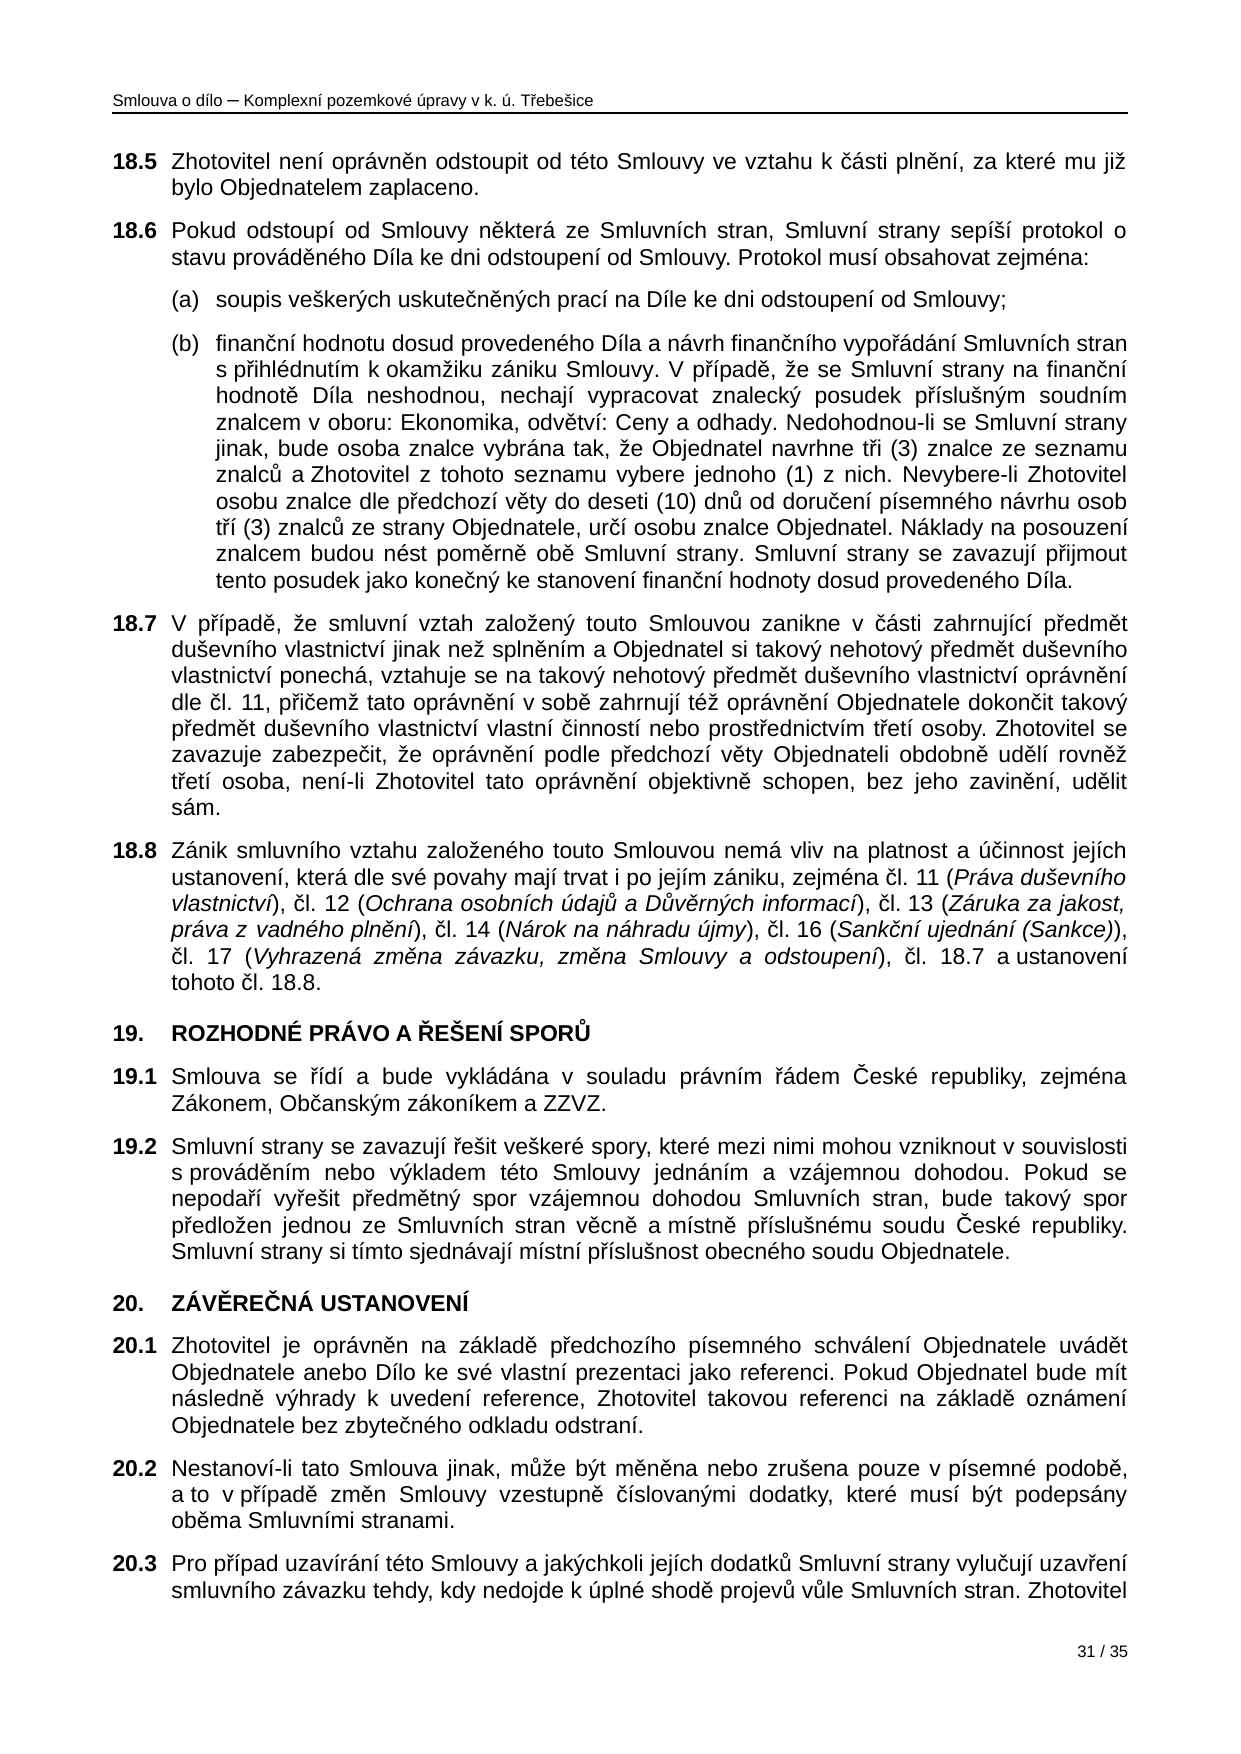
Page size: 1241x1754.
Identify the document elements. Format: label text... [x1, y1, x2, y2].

text Závěrečná ustanovení [112, 1289, 1128, 1316]
text Zánik smluvního vztahu založeného touto Smlouvou nemá vliv na platnost a účinnost jejích ustanovení, která dle své povahy mají trvat i po jejím zániku, zejména čl. 11 (Práva duševního vlastnictví), čl. 12 (Ochrana osobních údajů a Důvěrných informací), čl. 13 (Záruka za jakost, práva z vadného plnění), čl. 14 (Nárok na náhradu újmy), čl. 16 (Sankční ujednání (Sankce)), čl. 17 (Vyhrazená změna závazku, změna Smlouvy a odstoupení), čl. 18.7 a ustanovení tohoto čl. 18.8. [112, 837, 1128, 995]
text Smlouva se řídí a bude vykládána v souladu právním řádem České republiky, zejména Zákonem, Občanským zákoníkem a ZZVZ. [112, 1063, 1128, 1116]
text Zhotovitel je oprávněn na základě předchozího písemného schválení Objednatele uvádět Objednatele anebo Dílo ke své vlastní prezentaci jako referenci. Pokud Objednatel bude mít následně výhrady k uvedení reference, Zhotovitel takovou referenci na základě oznámení Objednatele bez zbytečného odkladu odstraní. [112, 1332, 1128, 1438]
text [112, 1550, 1128, 1603]
list soupis veškerých uskutečněných prací na Díle ke dni odstoupení od Smlouvy; [171, 286, 1128, 313]
text Pokud odstoupí od Smlouvy některá ze Smluvních stran, Smluvní strany sepíší protokol o stavu prováděného Díla ke dni odstoupení od Smlouvy. Protokol musí obsahovat zejména: [112, 217, 1128, 270]
list finanční hodnotu dosud provedeného Díla a návrh finančního vypořádání Smluvních stran s přihlédnutím k okamžiku zániku Smlouvy. V případě, že se Smluvní strany na finanční hodnotě Díla neshodnou, nechají vypracovat znalecký posudek příslušným soudním znalcem v oboru: Ekonomika, odvětví: Ceny a odhady. Nedohodnou-li se Smluvní strany jinak, bude osoba znalce vybrána tak, že Objednatel navrhne tři (3) znalce ze seznamu znalců a Zhotovitel z tohoto seznamu vybere jednoho (1) z nich. Nevybere-li Zhotovitel osobu znalce dle předchozí věty do deseti (10) dnů od doručení písemného návrhu osob tří (3) znalců ze strany Objednatele, určí osobu znalce Objednatel. Náklady na posouzení znalcem budou nést poměrně obě Smluvní strany. Smluvní strany se zavazují přijmout tento posudek jako konečný ke stanovení finanční hodnoty dosud provedeného Díla. [171, 329, 1128, 593]
text Zhotovitel není oprávněn odstoupit od této Smlouvy ve vztahu k části plnění, za které mu již bylo Objednatelem zaplaceno. [112, 148, 1128, 200]
text Rozhodné právo a řešení sporů [112, 1020, 1128, 1047]
text Nestanoví-li tato Smlouva jinak, může být měněna nebo zrušena pouze v písemné podobě, a to v případě změn Smlouvy vzestupně číslovanými dodatky, které musí být podepsány oběma Smluvními stranami. [112, 1454, 1128, 1534]
text V případě, že smluvní vztah založený touto Smlouvou zanikne v části zahrnující předmět duševního vlastnictví jinak než splněním a Objednatel si takový nehotový předmět duševního vlastnictví ponechá, vztahuje se na takový nehotový předmět duševního vlastnictví oprávnění dle čl. 11, přičemž tato oprávnění v sobě zahrnují též oprávnění Objednatele dokončit takový předmět duševního vlastnictví vlastní činností nebo prostřednictvím třetí osoby. Zhotovitel se zavazuje zabezpečit, že oprávnění podle předchozí věty Objednateli obdobně udělí rovněž třetí osoba, není-li Zhotovitel tato oprávnění objektivně schopen, bez jeho zavinění, udělit sám. [112, 610, 1128, 821]
text Smluvní strany se zavazují řešit veškeré spory, které mezi nimi mohou vzniknout v souvislosti s prováděním nebo výkladem této Smlouvy jednáním a vzájemnou dohodou. Pokud se nepodaří vyřešit předmětný spor vzájemnou dohodou Smluvních stran, bude takový spor předložen jednou ze Smluvních stran věcně a místně příslušnému soudu České republiky. Smluvní strany si tímto sjednávají místní příslušnost obecného soudu Objednatele. [112, 1133, 1128, 1264]
